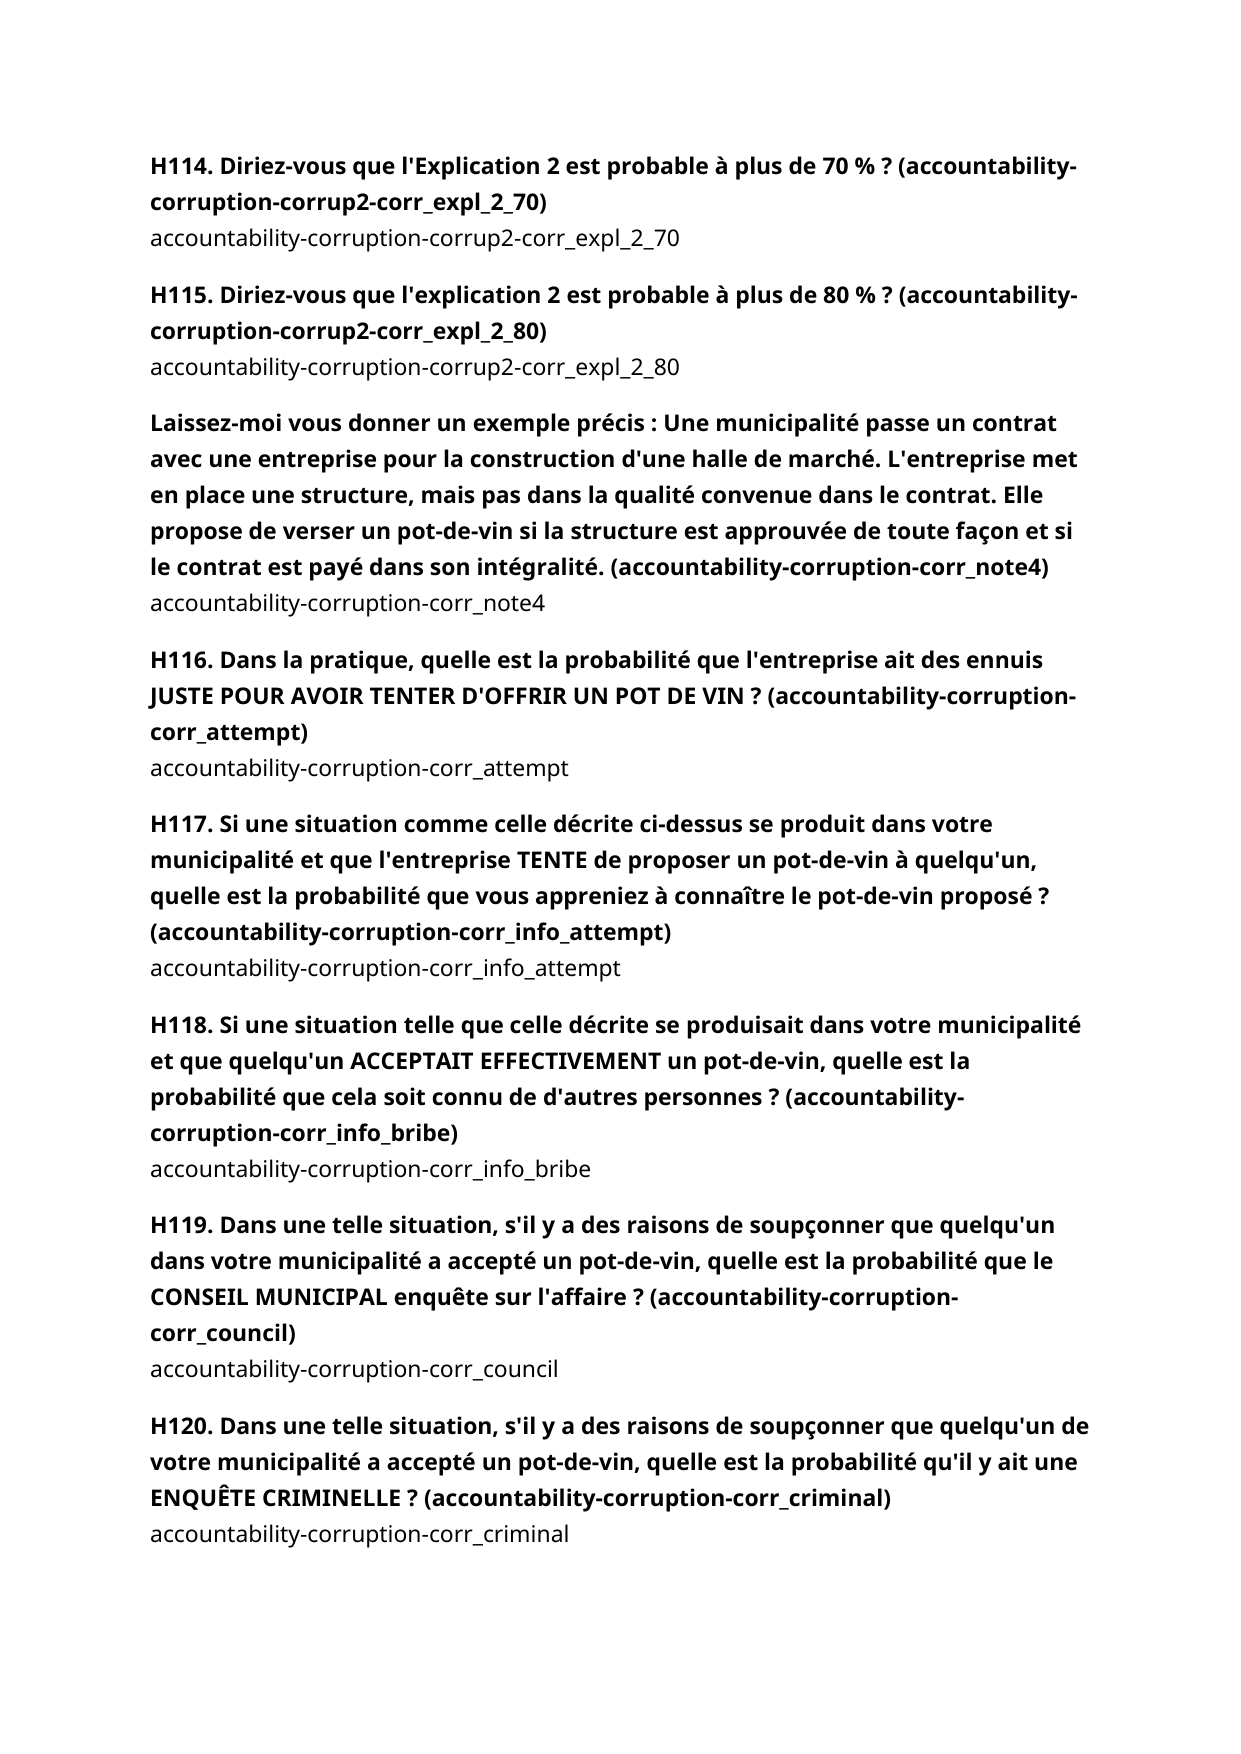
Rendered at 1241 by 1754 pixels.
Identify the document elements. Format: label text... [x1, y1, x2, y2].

text H117. Si une situation comme celle décrite ci-dessus se produit dans votre municipalité et que l'entreprise TENTE de proposer un pot-de-vin à quelqu'un, quelle est la probabilité que vous appreniez à connaître le pot-de-vin proposé ? (accountability-corruption-corr_info_attempt) accountability-corruption-corr_info_attempt [150, 808, 1090, 983]
text H118. Si une situation telle que celle décrite se produisait dans votre municipalité et que quelqu'un ACCEPTAIT EFFECTIVEMENT un pot-de-vin, quelle est la probabilité que cela soit connu de d'autres personnes ? (accountability-corruption-corr_info_bribe) accountability-corruption-corr_info_bribe [150, 1009, 1090, 1184]
text H119. Dans une telle situation, s'il y a des raisons de soupçonner que quelqu'un dans votre municipalité a accepté un pot-de-vin, quelle est la probabilité que le CONSEIL MUNICIPAL enquête sur l'affaire ? (accountability-corruption-corr_council) accountability-corruption-corr_council [150, 1209, 1090, 1384]
text H115. Diriez-vous que l'explication 2 est probable à plus de 80 % ? (accountability-corruption-corrup2-corr_expl_2_80) accountability-corruption-corrup2-corr_expl_2_80 [150, 279, 1090, 382]
text H114. Diriez-vous que l'Explication 2 est probable à plus de 70 % ? (accountability-corruption-corrup2-corr_expl_2_70) accountability-corruption-corrup2-corr_expl_2_70 [150, 150, 1090, 253]
text H116. Dans la pratique, quelle est la probabilité que l'entreprise ait des ennuis JUSTE POUR AVOIR TENTER D'OFFRIR UN POT DE VIN ? (accountability-corruption-corr_attempt) accountability-corruption-corr_attempt [150, 644, 1090, 783]
text H120. Dans une telle situation, s'il y a des raisons de soupçonner que quelqu'un de votre municipalité a accepté un pot-de-vin, quelle est la probabilité qu'il y ait une ENQUÊTE CRIMINELLE ? (accountability-corruption-corr_criminal) accountability-corruption-corr_criminal [150, 1410, 1090, 1549]
text Laissez-moi vous donner un exemple précis : Une municipalité passe un contrat avec une entreprise pour la construction d'une halle de marché. L'entreprise met en place une structure, mais pas dans la qualité convenue dans le contrat. Elle propose de verser un pot-de-vin si la structure est approuvée de toute façon et si le contrat est payé dans son intégralité. (accountability-corruption-corr_note4) accountability-corruption-corr_note4 [150, 407, 1090, 618]
